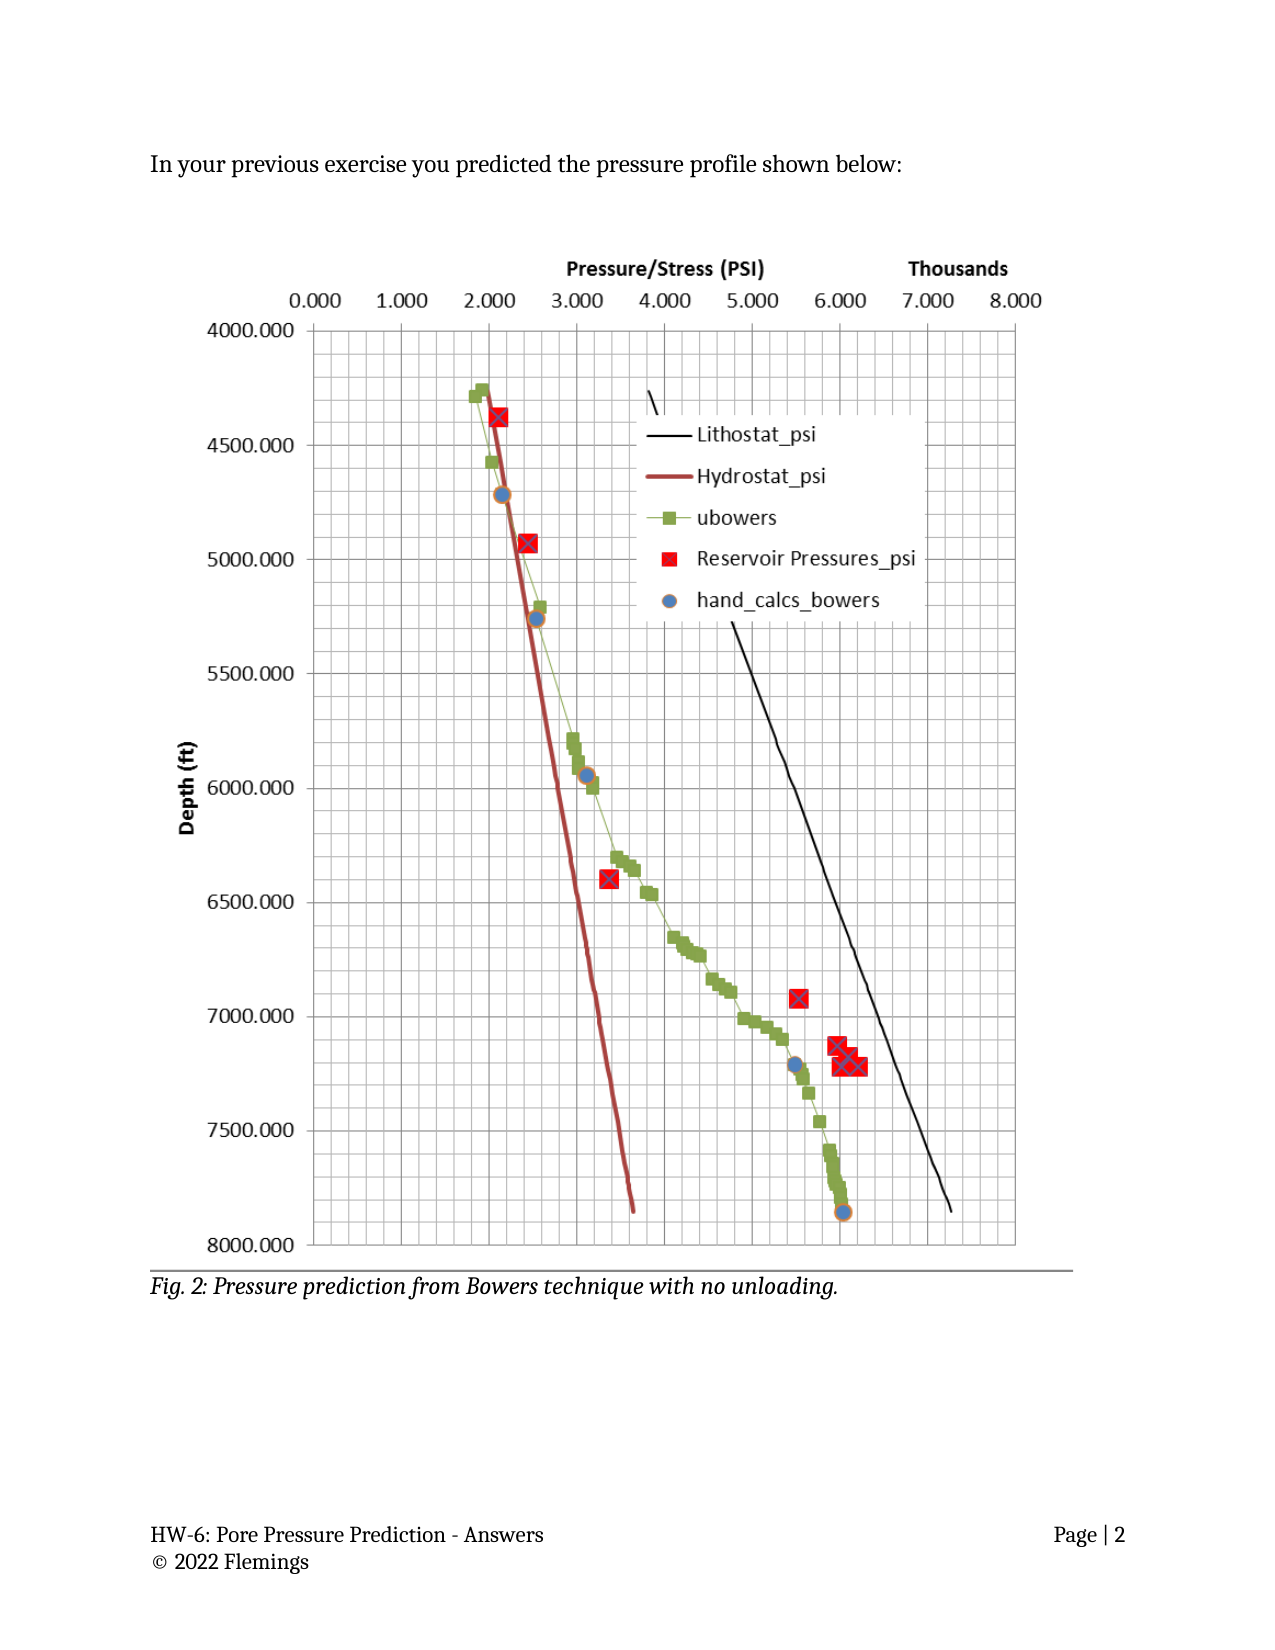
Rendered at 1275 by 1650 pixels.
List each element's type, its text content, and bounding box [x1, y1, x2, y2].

text In your previous exercise you predicted the pressure profile shown below: [150, 150, 1125, 179]
picture [150, 207, 1074, 1272]
text Fig. 2: Pressure prediction from Bowers technique with no unloading. [150, 1272, 1125, 1301]
